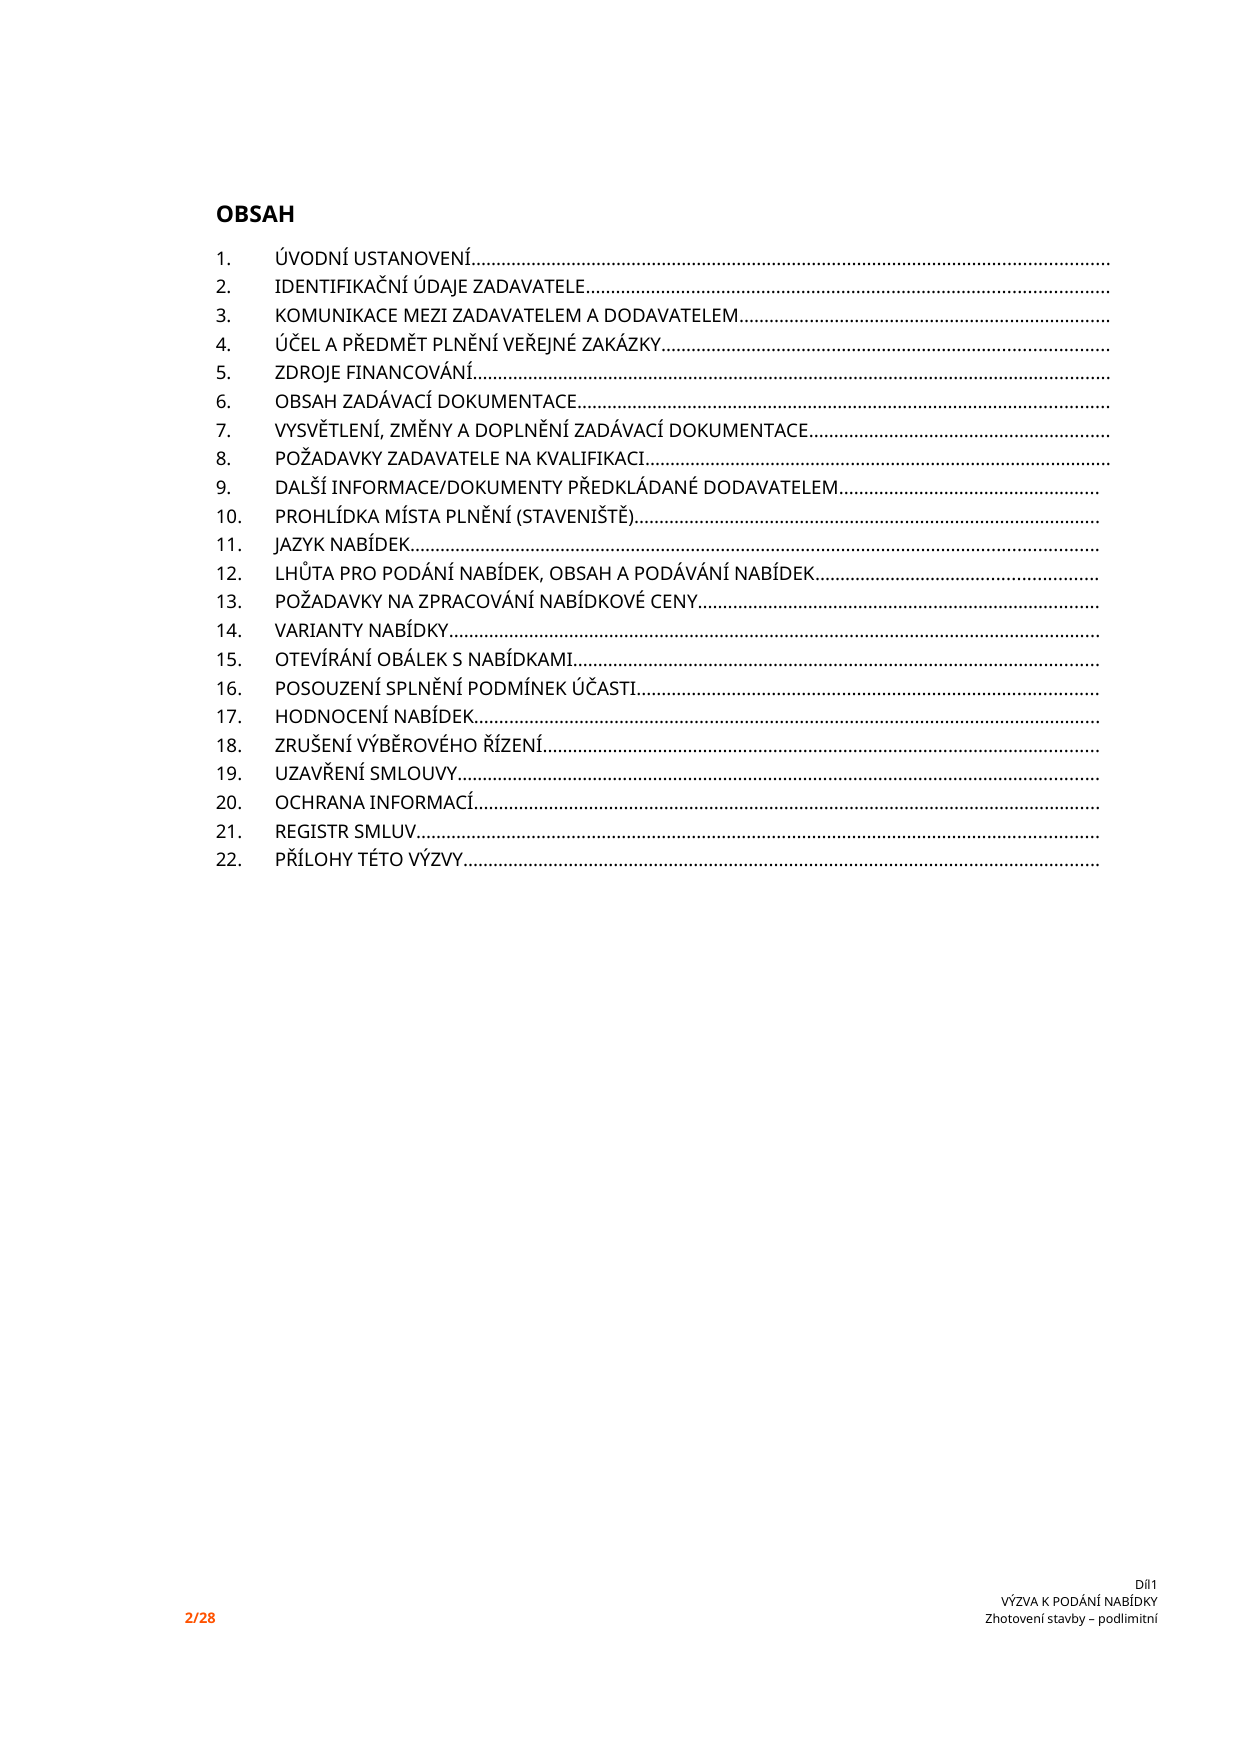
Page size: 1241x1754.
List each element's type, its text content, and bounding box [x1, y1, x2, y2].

text 2. IDENTIFIKAČNÍ ÚDAJE ZADAVATELE 3 [216, 274, 1093, 299]
text 7. VYSVĚTLENÍ, ZMĚNY A DOPLNĚNÍ ZADÁVACÍ DOKUMENTACE 5 [216, 417, 1093, 442]
text 1. ÚVODNÍ USTANOVENÍ 3 [216, 245, 1093, 271]
text 13. POŽADAVKY NA ZPRACOVÁNÍ NABÍDKOVÉ CENY 20 [216, 589, 1093, 614]
text 9. DALŠÍ INFORMACE/DOKUMENTY PŘEDKLÁDANÉ DODAVATELEM 15 [216, 474, 1093, 500]
text 14. VARIANTY NABÍDKY 21 [216, 617, 1093, 643]
text 12. LHŮTA PRO PODÁNÍ NABÍDEK, OBSAH A PODÁVÁNÍ NABÍDEK 18 [216, 560, 1093, 586]
text 22. PŘÍLOHY TÉTO VÝZVY 26 [216, 847, 1093, 872]
text 21. REGISTR SMLUV 25 [216, 818, 1093, 843]
text 18. ZRUŠENÍ VÝBĚROVÉHO ŘÍZENÍ 23 [216, 732, 1093, 758]
text 4. ÚČEL A PŘEDMĚT PLNĚNÍ VEŘEJNÉ ZAKÁZKY 4 [216, 331, 1093, 357]
text 11. JAZYK NABÍDEK 18 [216, 532, 1093, 557]
text 10. PROHLÍDKA MÍSTA PLNĚNÍ (STAVENIŠTĚ) 18 [216, 503, 1093, 528]
text 5. ZDROJE FINANCOVÁNÍ 4 [216, 360, 1093, 385]
text Obsah [216, 198, 1093, 229]
text 20. OCHRANA INFORMACÍ 25 [216, 789, 1093, 815]
text 3. KOMUNIKACE MEZI ZADAVATELEM A DODAVATELEM 4 [216, 302, 1093, 328]
text 16. POSOUZENÍ SPLNĚNÍ PODMÍNEK ÚČASTI 22 [216, 675, 1093, 700]
text 8. POŽADAVKY ZADAVATELE NA KVALIFIKACI 6 [216, 446, 1093, 471]
text 15. OTEVÍRÁNÍ OBÁLEK S NABÍDKAMI 22 [216, 646, 1093, 672]
text 19. UZAVŘENÍ SMLOUVY 23 [216, 761, 1093, 786]
text 17. HODNOCENÍ NABÍDEK 23 [216, 703, 1093, 729]
text 6. OBSAH ZADÁVACÍ DOKUMENTACE 4 [216, 388, 1093, 414]
